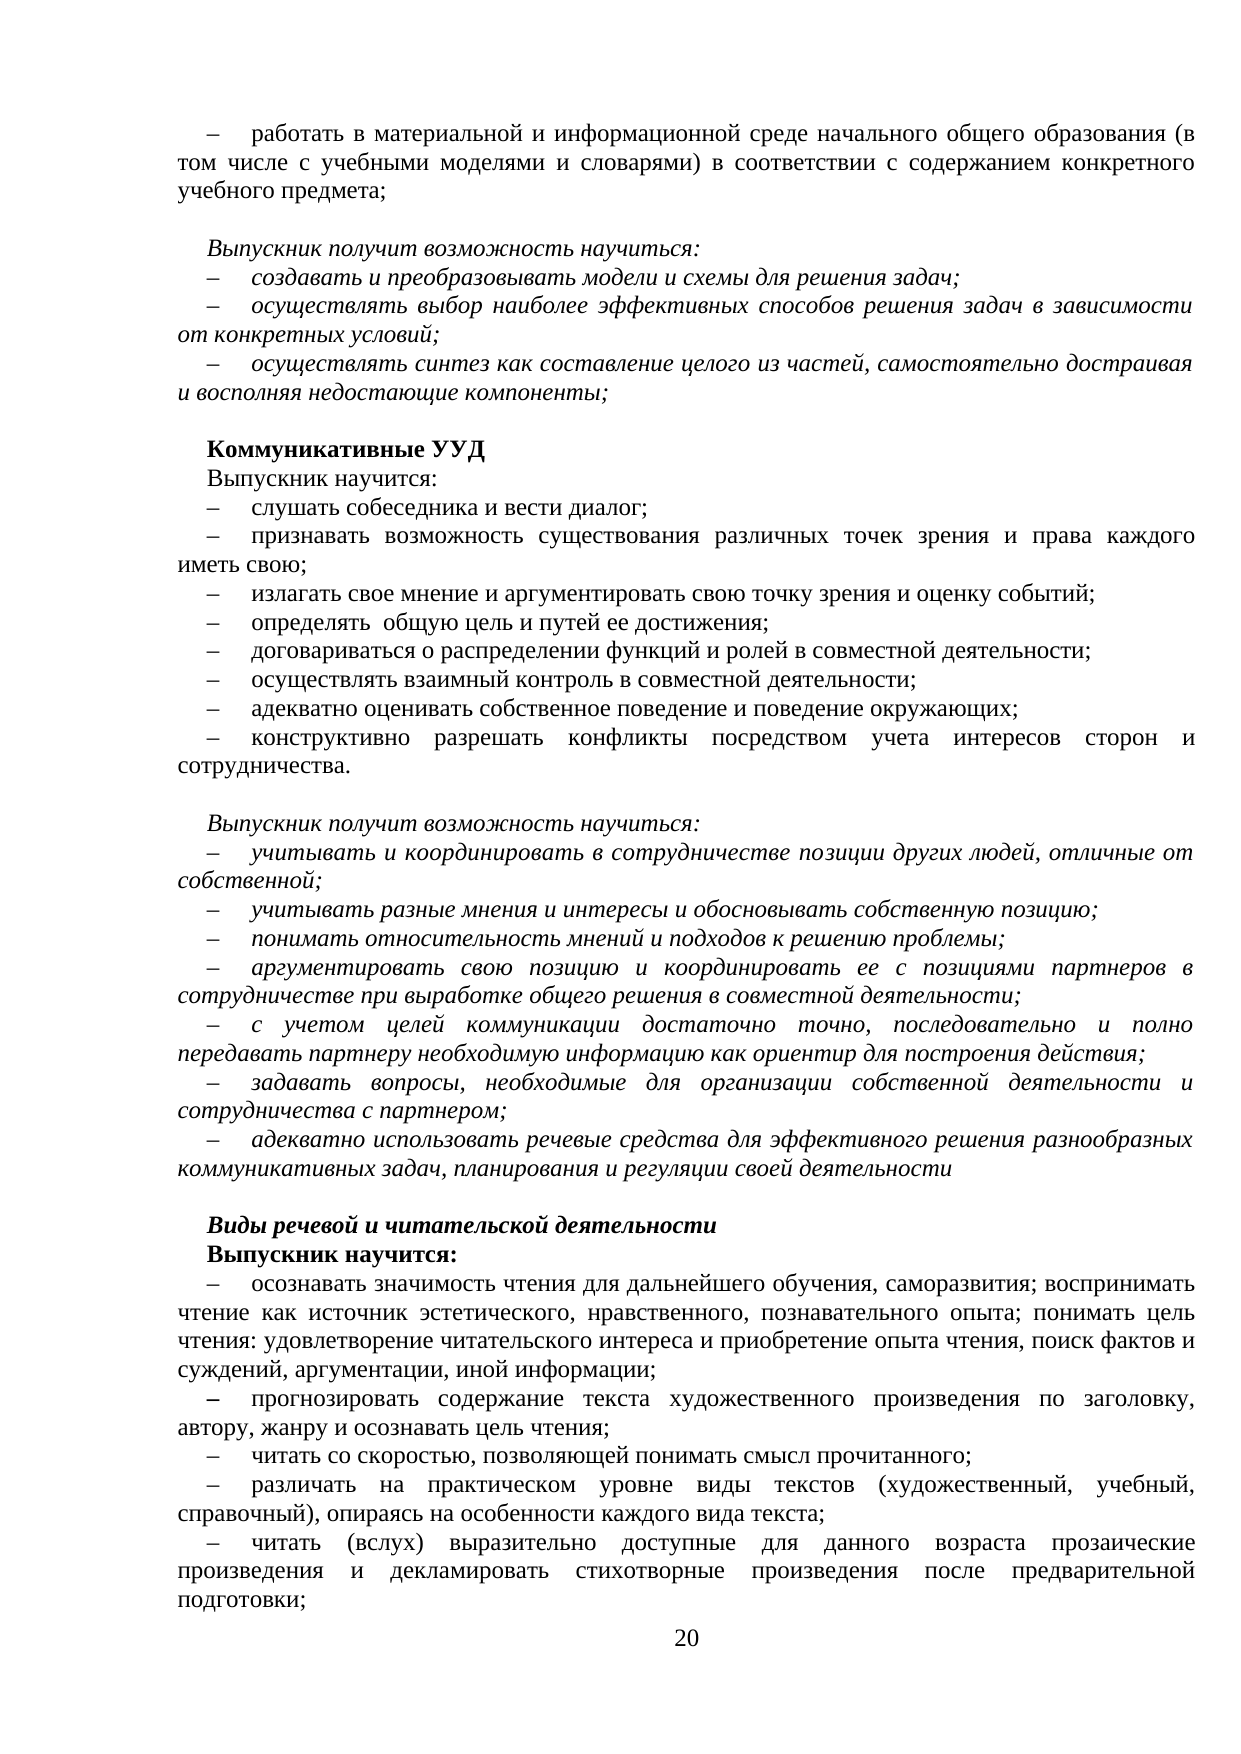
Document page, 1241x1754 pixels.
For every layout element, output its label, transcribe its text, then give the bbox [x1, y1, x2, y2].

list различать на практическом уровне виды текстов (художественный, учебный, справочный), опираясь на особенности каждого вида текста; [177, 1469, 1196, 1527]
list работать в материальной и информационной среде начального общего образования (в том числе с учебными моделями и словарями) в соответствии с содержанием конкретного учебного предмета; [177, 118, 1196, 204]
text Выпускник получит возможность научиться: [177, 233, 1196, 262]
list задавать вопросы, необходимые для организации собственной деятельности и сотрудничества с партнером; [177, 1067, 1196, 1124]
text Коммуникативные УУД [177, 434, 1196, 463]
list договариваться о распределении функций и ролей в совместной деятельности; [177, 636, 1196, 664]
list слушать собеседника и вести диалог; [177, 492, 1196, 521]
list осуществлять синтез как составление целого из частей, самостоятельно достраивая и восполняя недостающие компоненты; [177, 348, 1196, 406]
list адекватно оценивать собственное поведение и поведение окружающих; [177, 693, 1196, 722]
text Выпускник научится: [177, 463, 1196, 492]
list читать со скоростью, позволяющей понимать смысл прочитанного; [177, 1441, 1196, 1469]
list понимать относительность мнений и подходов к решению проблемы; [177, 923, 1196, 952]
list создавать и преобразовывать модели и схемы для решения задач; [177, 262, 1196, 291]
list определять общую цель и путей ее достижения; [177, 607, 1196, 636]
text Виды речевой и читательской деятельности [177, 1211, 1196, 1239]
list осуществлять выбор наиболее эффективных способов решения задач в зависимости от конкретных условий; [177, 291, 1196, 348]
list признавать возможность существования различных точек зрения и права каждого иметь свою; [177, 521, 1196, 578]
list осуществлять взаимный контроль в совместной деятельности; [177, 664, 1196, 693]
list учитывать и координировать в сотрудничестве позиции других людей, отличные от собственной; [177, 837, 1196, 894]
list учитывать разные мнения и интересы и обосновывать собственную позицию; [177, 894, 1196, 923]
text Выпускник научится: [177, 1239, 1196, 1268]
list с учетом целей коммуникации достаточно точно, последовательно и полно передавать партнеру необходимую информацию как ориентир для построения действия; [177, 1009, 1196, 1067]
list адекватно использовать речевые средства для эффективного решения разнообразных коммуникативных задач, планирования и регуляции своей деятельности [177, 1124, 1196, 1182]
list прогнозировать содержание текста художественного произведения по заголовку, автору, жанру и осознавать цель чтения; [177, 1383, 1196, 1441]
text Выпускник получит возможность научиться: [177, 808, 1196, 837]
list читать (вслух) выразительно доступные для данного возраста прозаические произведения и декламировать стихотворные произведения после предварительной подготовки; [177, 1527, 1196, 1613]
list осознавать значимость чтения для дальнейшего обучения, саморазвития; воспринимать чтение как источник эстетического, нравственного, познавательного опыта; понимать цель чтения: удовлетворение читательского интереса и приобретение опыта чтения, поиск фактов и суждений, аргументации, иной информации; [177, 1268, 1196, 1383]
list излагать свое мнение и аргументировать свою точку зрения и оценку событий; [177, 578, 1196, 607]
list конструктивно разрешать конфликты посредством учета интересов сторон и сотрудничества. [177, 722, 1196, 779]
list аргументировать свою позицию и координировать ее с позициями партнеров в сотрудничестве при выработке общего решения в совместной деятельности; [177, 952, 1196, 1009]
